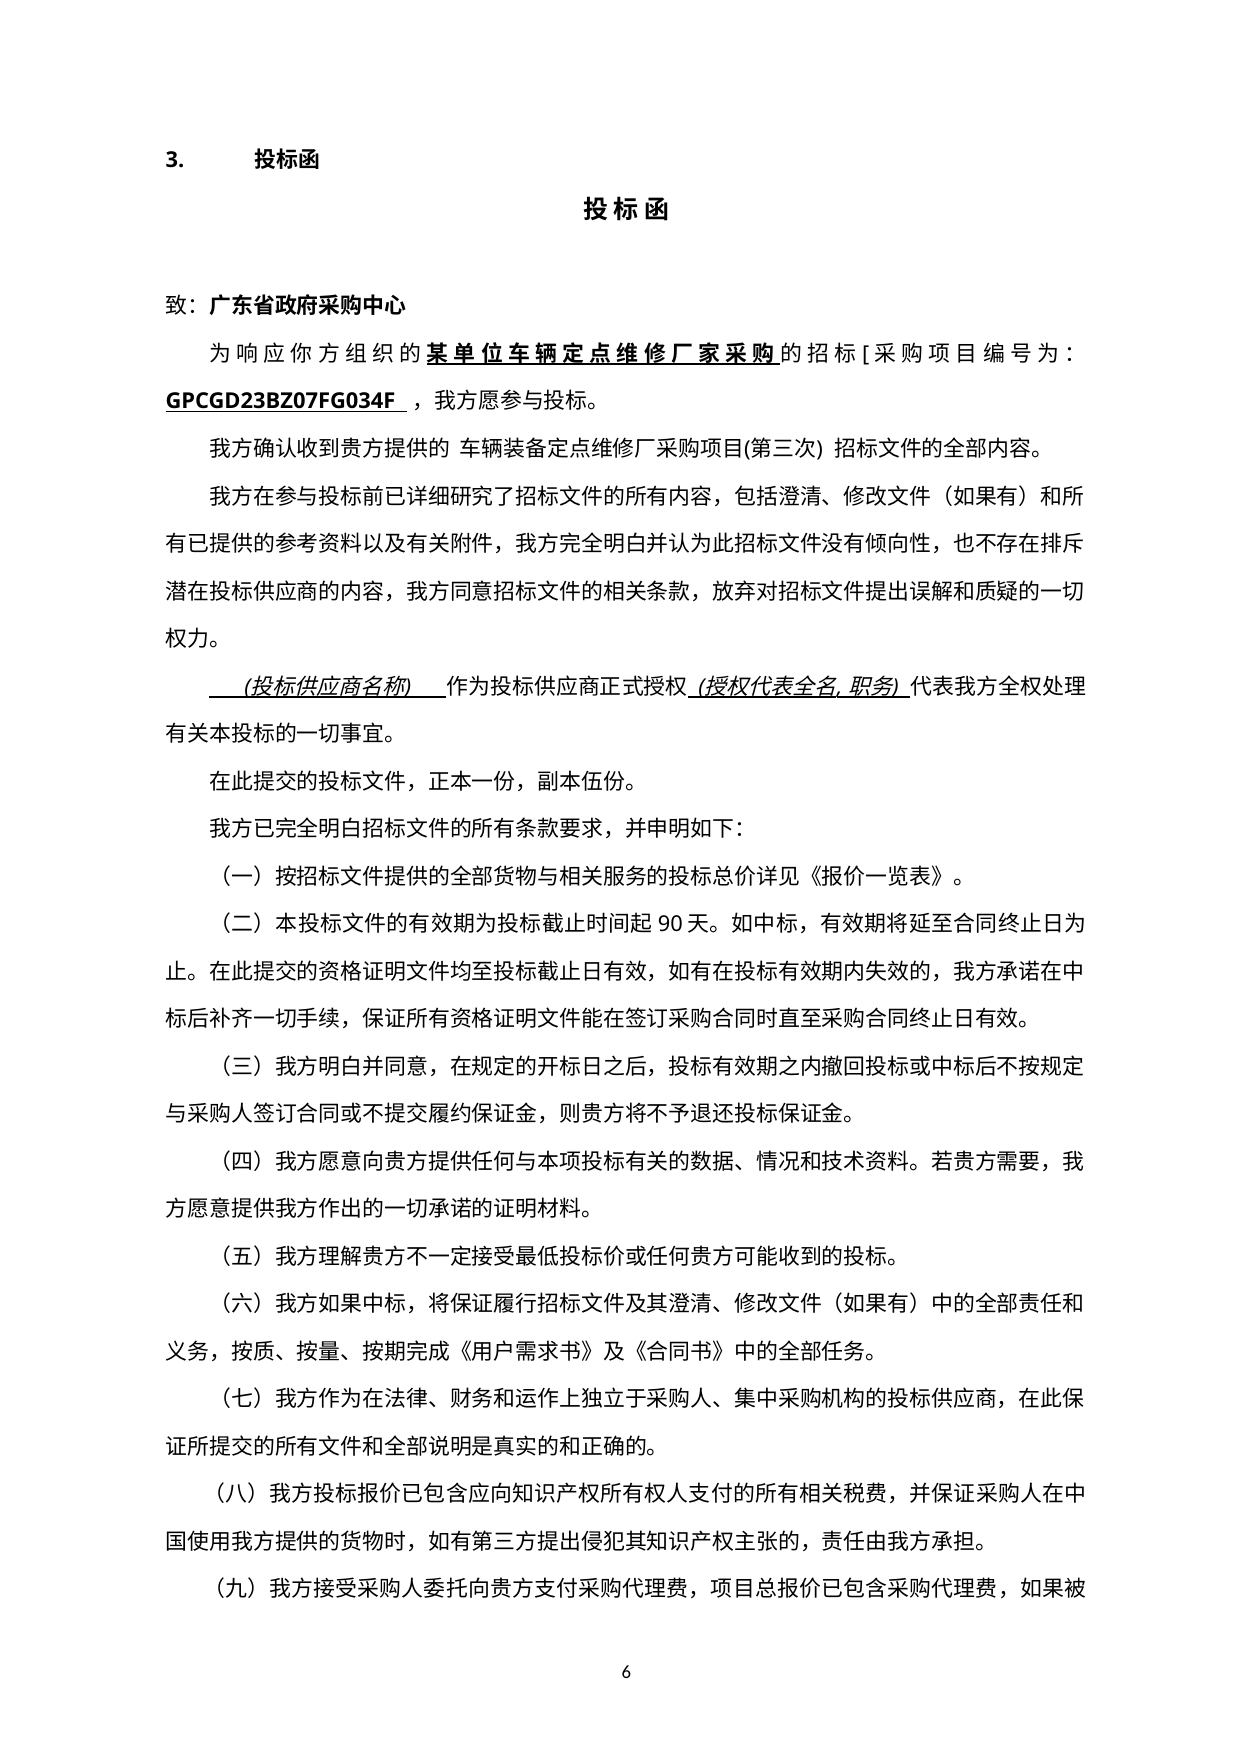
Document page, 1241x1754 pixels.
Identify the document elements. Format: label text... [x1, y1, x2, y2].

text 我方已完全明白招标文件的所有条款要求，并申明如下： [165, 811, 1087, 843]
text 在此提交的投标文件，正本一份，副本伍份。 [165, 764, 1087, 796]
text （二）本投标文件的有效期为投标截止时间起90天。如中标，有效期将延至合同终止日为止。在此提交的资格证明文件均至投标截止日有效，如有在投标有效期内失效的，我方承诺在中标后补齐一切手续，保证所有资格证明文件能在签订采购合同时直至采购合同终止日有效。 [165, 906, 1087, 1033]
text 为响应你方组织的某单位车辆定点维修厂家采购的招标[采购项目编号为：GPCGD23BZ07FG034F ，我方愿参与投标。 [165, 336, 1087, 415]
text （一）按招标文件提供的全部货物与相关服务的投标总价详见《报价一览表》。 [165, 859, 1087, 891]
text (投标供应商名称) 作为投标供应商正式授权 (授权代表全名, 职务) 代表我方全权处理有关本投标的一切事宜。 [165, 669, 1087, 748]
text （四）我方愿意向贵方提供任何与本项投标有关的数据、情况和技术资料。若贵方需要，我方愿意提供我方作出的一切承诺的证明材料。 [165, 1144, 1087, 1223]
text （七）我方作为在法律、财务和运作上独立于采购人、集中采购机构的投标供应商，在此保证所提交的所有文件和全部说明是真实的和正确的。 [165, 1381, 1087, 1461]
text 致：广东省政府采购中心 [165, 288, 1087, 320]
text （三）我方明白并同意，在规定的开标日之后，投标有效期之内撤回投标或中标后不按规定与采购人签订合同或不提交履约保证金，则贵方将不予退还投标保证金。 [165, 1049, 1087, 1128]
text （六）我方如果中标，将保证履行招标文件及其澄清、修改文件（如果有）中的全部责任和义务，按质、按量、按期完成《用户需求书》及《合同书》中的全部任务。 [165, 1286, 1087, 1366]
text 投 标 函 [165, 189, 1087, 226]
text （五）我方理解贵方不一定接受最低投标价或任何贵方可能收到的投标。 [165, 1239, 1087, 1271]
text 我方在参与投标前已详细研究了招标文件的所有内容，包括澄清、修改文件（如果有）和所有已提供的参考资料以及有关附件，我方完全明白并认为此招标文件没有倾向性，也不存在排斥潜在投标供应商的内容，我方同意招标文件的相关条款，放弃对招标文件提出误解和质疑的一切权力。 [165, 479, 1087, 653]
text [165, 1571, 1087, 1603]
text （八）我方投标报价已包含应向知识产权所有权人支付的所有相关税费，并保证采购人在中国使用我方提供的货物时，如有第三方提出侵犯其知识产权主张的，责任由我方承担。 [165, 1476, 1087, 1556]
subtitle 投标函 [165, 142, 1087, 173]
text 我方确认收到贵方提供的 车辆装备定点维修厂采购项目(第三次) 招标文件的全部内容。 [165, 431, 1087, 463]
